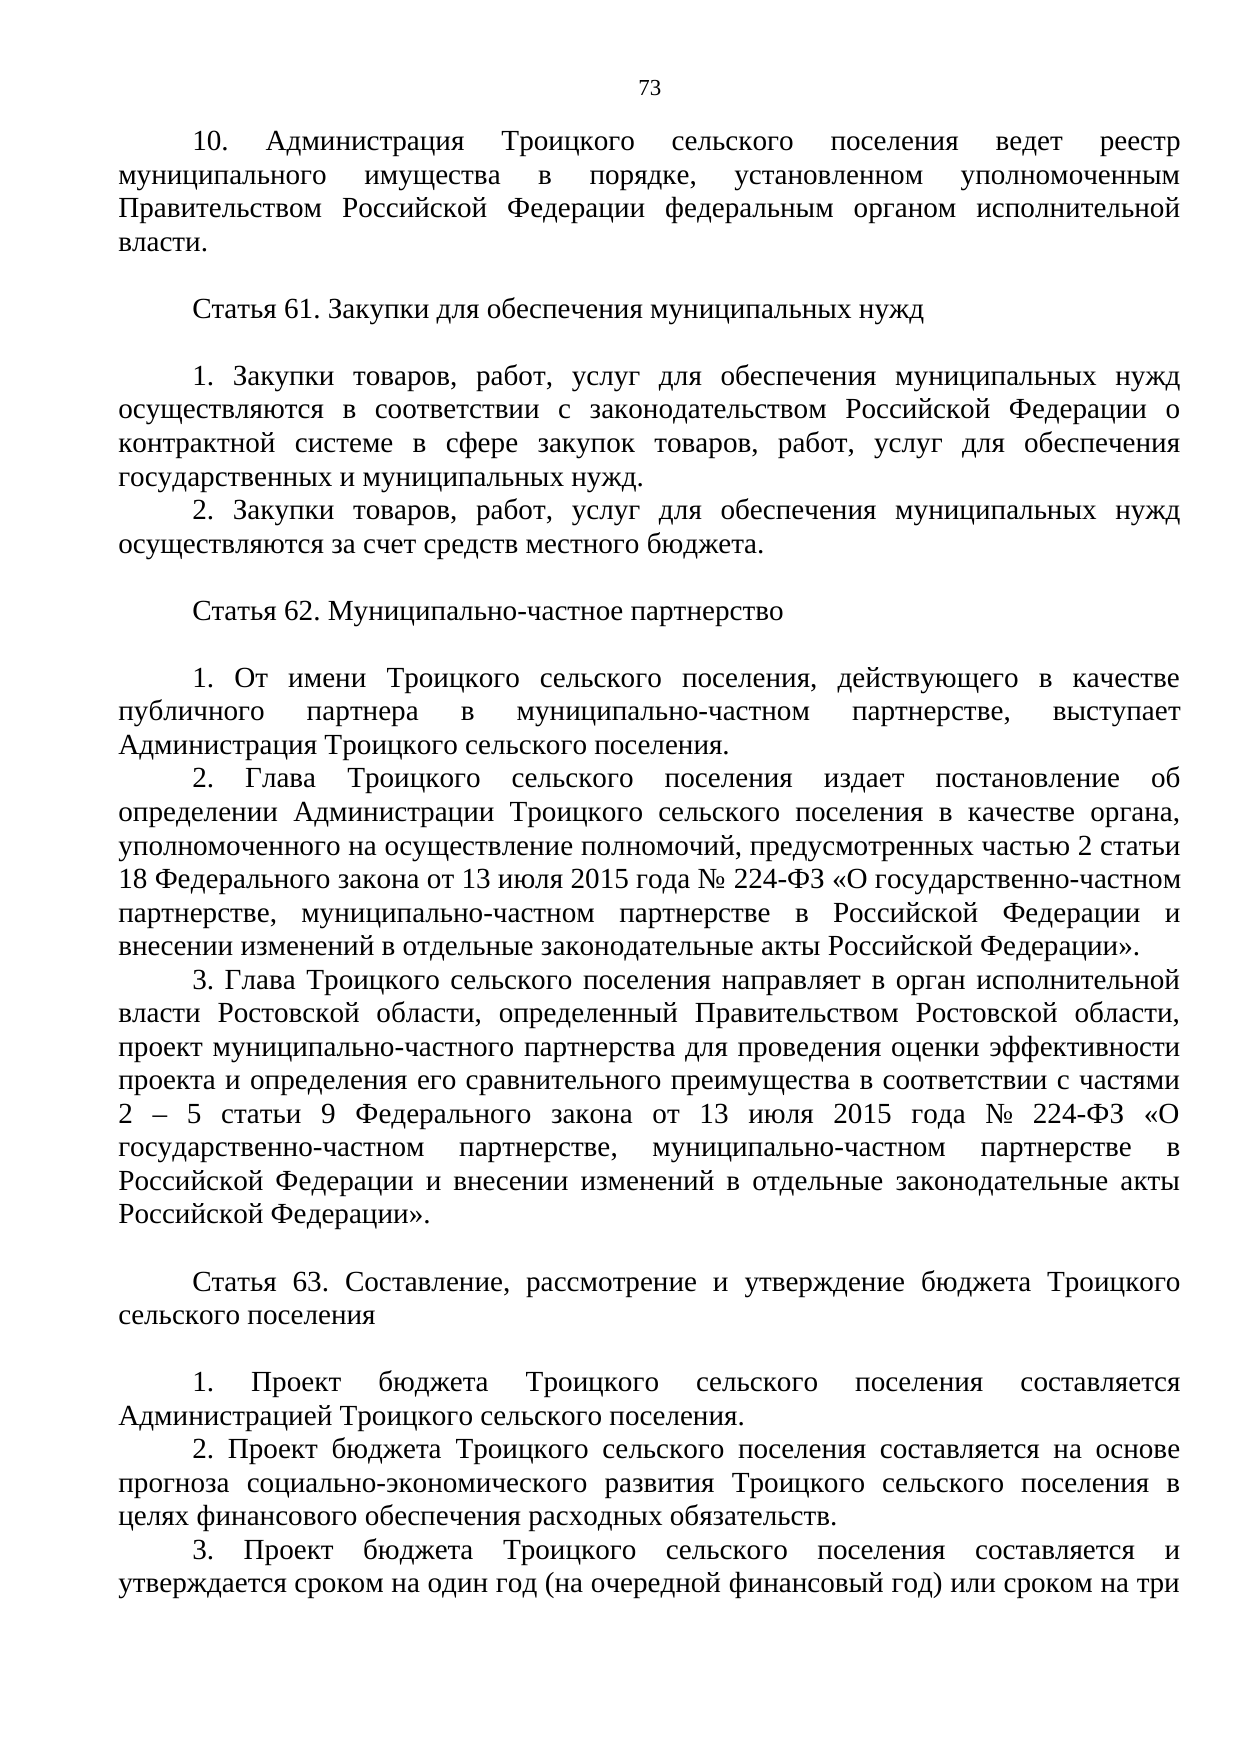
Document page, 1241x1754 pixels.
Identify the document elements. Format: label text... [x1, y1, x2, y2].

text 3. Глава Троицкого сельского поселения направляет в орган исполнительной власти Ростовской области, определенный Правительством Ростовской области, проект муниципально-частного партнерства для проведения оценки эффективности проекта и определения его сравнительного преимущества в соответствии с частями 2 – 5 статьи 9 Федерального закона от 13 июля 2015 года № 224-ФЗ «О государственно-частном партнерстве, муниципально-частном партнерстве в Российской Федерации и внесении изменений в отдельные законодательные акты Российской Федерации». [118, 962, 1181, 1230]
text 1. Закупки товаров, работ, услуг для обеспечения муниципальных нужд осуществляются в соответствии с законодательством Российской Федерации о контрактной системе в сфере закупок товаров, работ, услуг для обеспечения государственных и муниципальных нужд. [118, 358, 1181, 492]
text 2. Проект бюджета Троицкого сельского поселения составляется на основе прогноза социально-экономического развития Троицкого сельского поселения в целях финансового обеспечения расходных обязательств. [118, 1431, 1181, 1532]
text Статья 62. Муниципально-частное партнерство [118, 593, 1181, 626]
text 1. От имени Троицкого сельского поселения, действующего в качестве публичного партнера в муниципально-частном партнерстве, выступает Администрация Троицкого сельского поселения. [118, 660, 1181, 761]
text 2. Глава Троицкого сельского поселения издает постановление об определении Администрации Троицкого сельского поселения в качестве органа, уполномоченного на осуществление полномочий, предусмотренных частью 2 статьи 18 Федерального закона от 13 июля 2015 года № 224-ФЗ «О государственно-частном партнерстве, муниципально-частном партнерстве в Российской Федерации и внесении изменений в отдельные законодательные акты Российской Федерации». [118, 761, 1181, 962]
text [118, 1532, 1181, 1599]
text Статья 63. Составление, рассмотрение и утверждение бюджета Троицкого сельского поселения [118, 1264, 1181, 1331]
text 2. Закупки товаров, работ, услуг для обеспечения муниципальных нужд осуществляются за счет средств местного бюджета. [118, 492, 1181, 559]
text 1. Проект бюджета Троицкого сельского поселения составляется Администрацией Троицкого сельского поселения. [118, 1364, 1181, 1431]
text 10. Администрация Троицкого сельского поселения ведет реестр муниципального имущества в порядке, установленном уполномоченным Правительством Российской Федерации федеральным органом исполнительной власти. [118, 123, 1181, 257]
text Статья 61. Закупки для обеспечения муниципальных нужд [118, 291, 1181, 324]
